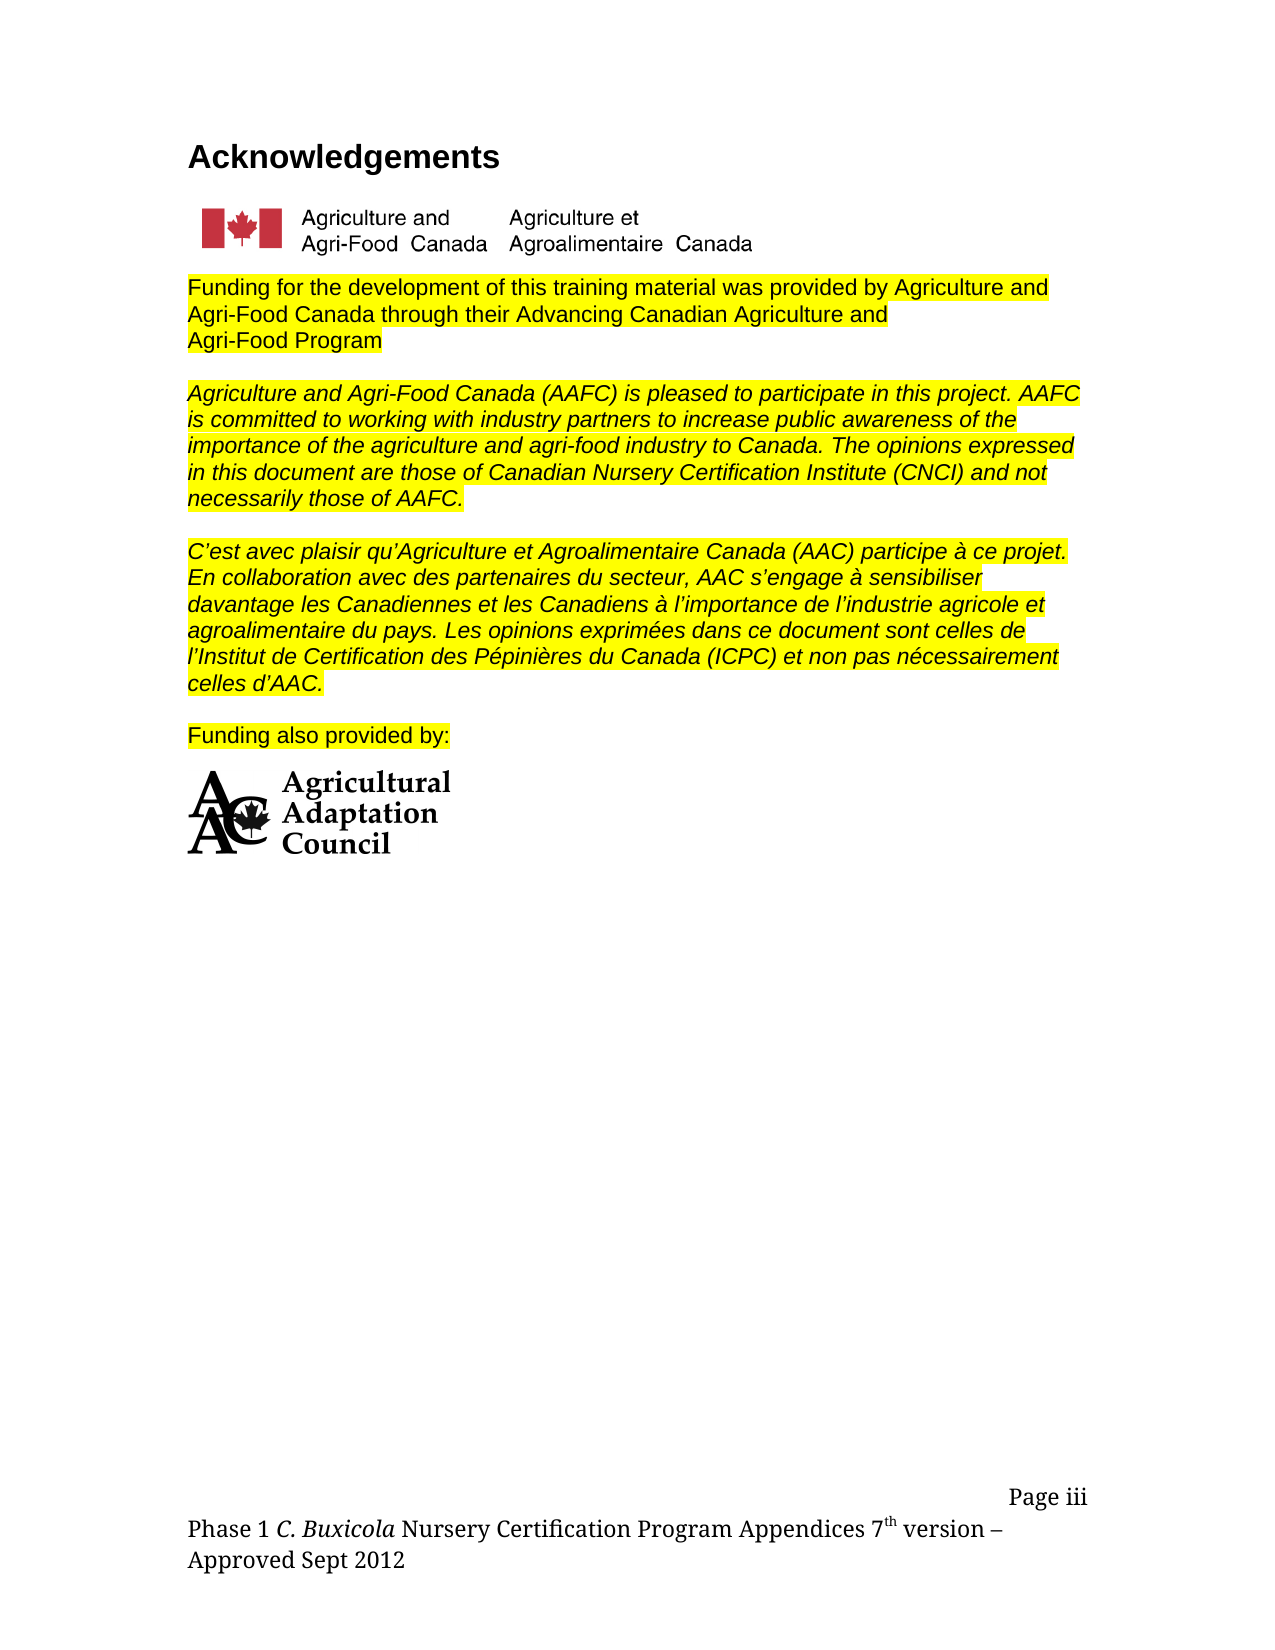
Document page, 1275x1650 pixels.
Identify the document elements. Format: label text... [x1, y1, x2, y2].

subtitle Acknowledgements [187, 137, 1087, 176]
text Funding also provided by: [187, 722, 1087, 749]
text Funding for the development of this training material was provided by Agriculture and Agri-Food Canada through their Advancing Canadian Agriculture and Agri-Food Program [382, 274, 1087, 353]
text C’est avec plaisir qu’Agriculture et Agroalimentaire Canada (AAC) participe à ce projet. En collaboration avec des partenaires du secteur, AAC s’engage à sensibiliser davantage les Canadiennes et les Canadiens à l’importance de l’industrie agricole et agroalimentaire du pays. Les opinions exprimées dans ce document sont celles de l’Institut de Certification des Pépinières du Canada (ICPC) et non pas nécessairement celles d’AAC. [324, 538, 1087, 696]
picture [187, 770, 451, 854]
text Agriculture and Agri-Food Canada (AAFC) is pleased to participate in this project. AAFC is committed to working with industry partners to increase public awareness of the importance of the agriculture and agri-food industry to Canada. The opinions expressed in this document are those of Canadian Nursery Certification Institute (CNCI) and not necessarily those of AAFC. [187, 380, 1087, 512]
